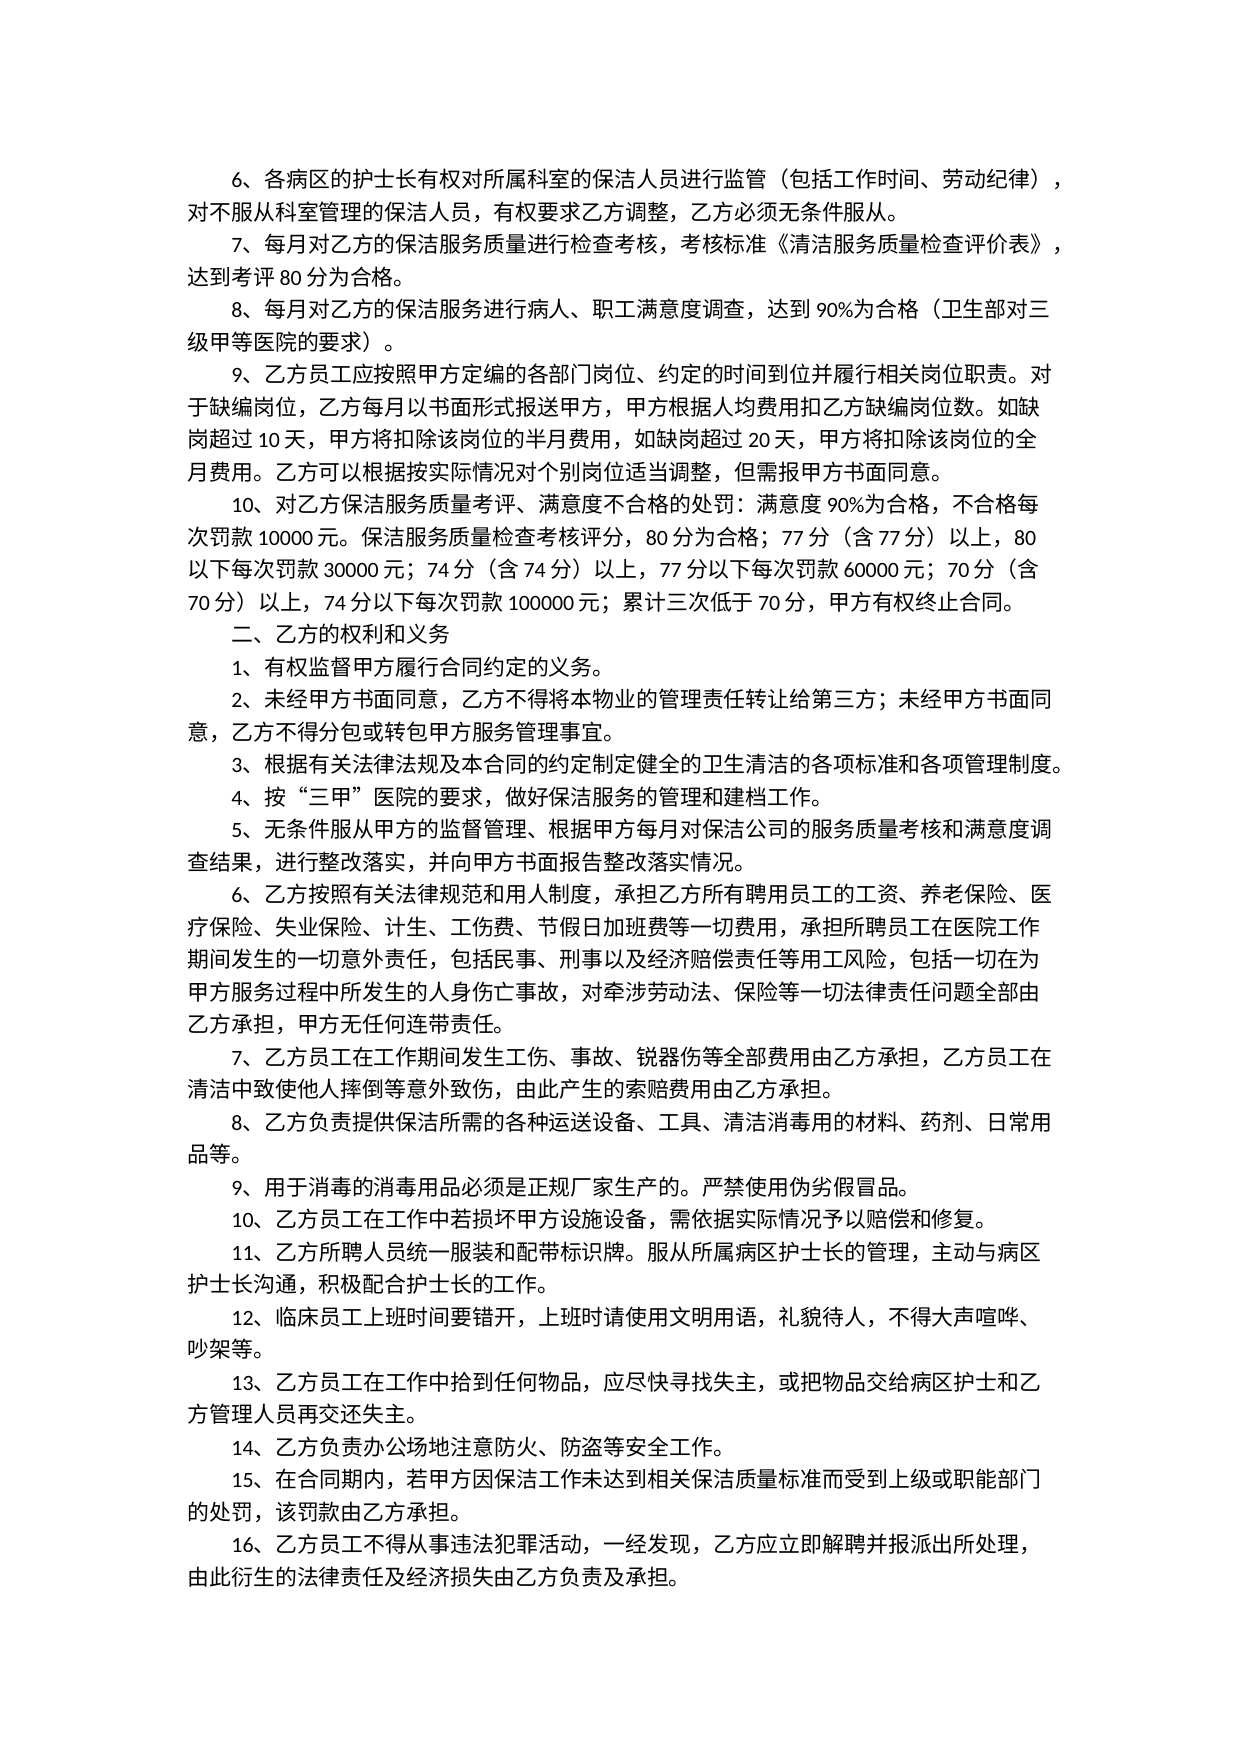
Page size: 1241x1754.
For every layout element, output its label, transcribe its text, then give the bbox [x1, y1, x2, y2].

text 5、无条件服从甲方的监督管理、根据甲方每月对保洁公司的服务质量考核和满意度调查结果，进行整改落实，并向甲方书面报告整改落实情况。 [187, 812, 1053, 877]
text 12、临床员工上班时间要错开，上班时请使用文明用语，礼貌待人，不得大声喧哗、吵架等。 [187, 1299, 1053, 1364]
text 6、乙方按照有关法律规范和用人制度，承担乙方所有聘用员工的工资、养老保险、医疗保险、失业保险、计生、工伤费、节假日加班费等一切费用，承担所聘员工在医院工作期间发生的一切意外责任，包括民事、刑事以及经济赔偿责任等用工风险，包括一切在为甲方服务过程中所发生的人身伤亡事故，对牵涉劳动法、保险等一切法律责任问题全部由乙方承担，甲方无任何连带责任。 [187, 877, 1053, 1039]
text 4、按“三甲”医院的要求，做好保洁服务的管理和建档工作。 [187, 779, 1053, 812]
text 10、对乙方保洁服务质量考评、满意度不合格的处罚：满意度90%为合格，不合格每次罚款10000元。保洁服务质量检查考核评分，80分为合格；77分（含77分）以上，80以下每次罚款30000元；74分（含74分）以上，77分以下每次罚款60000元；70分（含70分）以上，74分以下每次罚款100000元；累计三次低于70分，甲方有权终止合同。 [187, 487, 1053, 617]
text 14、乙方负责办公场地注意防火、防盗等安全工作。 [187, 1429, 1053, 1462]
text 8、乙方负责提供保洁所需的各种运送设备、工具、清洁消毒用的材料、药剂、日常用品等。 [187, 1104, 1053, 1169]
text 13、乙方员工在工作中拾到任何物品，应尽快寻找失主，或把物品交给病区护士和乙方管理人员再交还失主。 [187, 1364, 1053, 1429]
text 10、乙方员工在工作中若损坏甲方设施设备，需依据实际情况予以赔偿和修复。 [187, 1202, 1053, 1234]
text 2、未经甲方书面同意，乙方不得将本物业的管理责任转让给第三方；未经甲方书面同意，乙方不得分包或转包甲方服务管理事宜。 [187, 682, 1053, 747]
text 16、乙方员工不得从事违法犯罪活动，一经发现，乙方应立即解聘并报派出所处理，由此衍生的法律责任及经济损失由乙方负责及承担。 [187, 1527, 1053, 1592]
text 二、乙方的权利和义务 [187, 617, 1053, 649]
text 15、在合同期内，若甲方因保洁工作未达到相关保洁质量标准而受到上级或职能部门的处罚，该罚款由乙方承担。 [187, 1462, 1053, 1527]
text 8、每月对乙方的保洁服务进行病人、职工满意度调查，达到90%为合格（卫生部对三级甲等医院的要求）。 [187, 292, 1053, 357]
text 7、每月对乙方的保洁服务质量进行检查考核，考核标准《清洁服务质量检查评价表》，达到考评80分为合格。 [187, 227, 1053, 292]
text 1、有权监督甲方履行合同约定的义务。 [187, 649, 1053, 682]
text 7、乙方员工在工作期间发生工伤、事故、锐器伤等全部费用由乙方承担，乙方员工在清洁中致使他人摔倒等意外致伤，由此产生的索赔费用由乙方承担。 [187, 1039, 1053, 1104]
text 3、根据有关法律法规及本合同的约定制定健全的卫生清洁的各项标准和各项管理制度。 [187, 747, 1053, 779]
text 9、用于消毒的消毒用品必须是正规厂家生产的。严禁使用伪劣假冒品。 [187, 1169, 1053, 1202]
text 9、乙方员工应按照甲方定编的各部门岗位、约定的时间到位并履行相关岗位职责。对于缺编岗位，乙方每月以书面形式报送甲方，甲方根据人均费用扣乙方缺编岗位数。如缺岗超过10天，甲方将扣除该岗位的半月费用，如缺岗超过20天，甲方将扣除该岗位的全月费用。乙方可以根据按实际情况对个别岗位适当调整，但需报甲方书面同意。 [187, 357, 1053, 487]
text 6、各病区的护士长有权对所属科室的保洁人员进行监管（包括工作时间、劳动纪律），对不服从科室管理的保洁人员，有权要求乙方调整，乙方必须无条件服从。 [187, 162, 1053, 227]
text 11、乙方所聘人员统一服装和配带标识牌。服从所属病区护士长的管理，主动与病区护士长沟通，积极配合护士长的工作。 [187, 1234, 1053, 1299]
